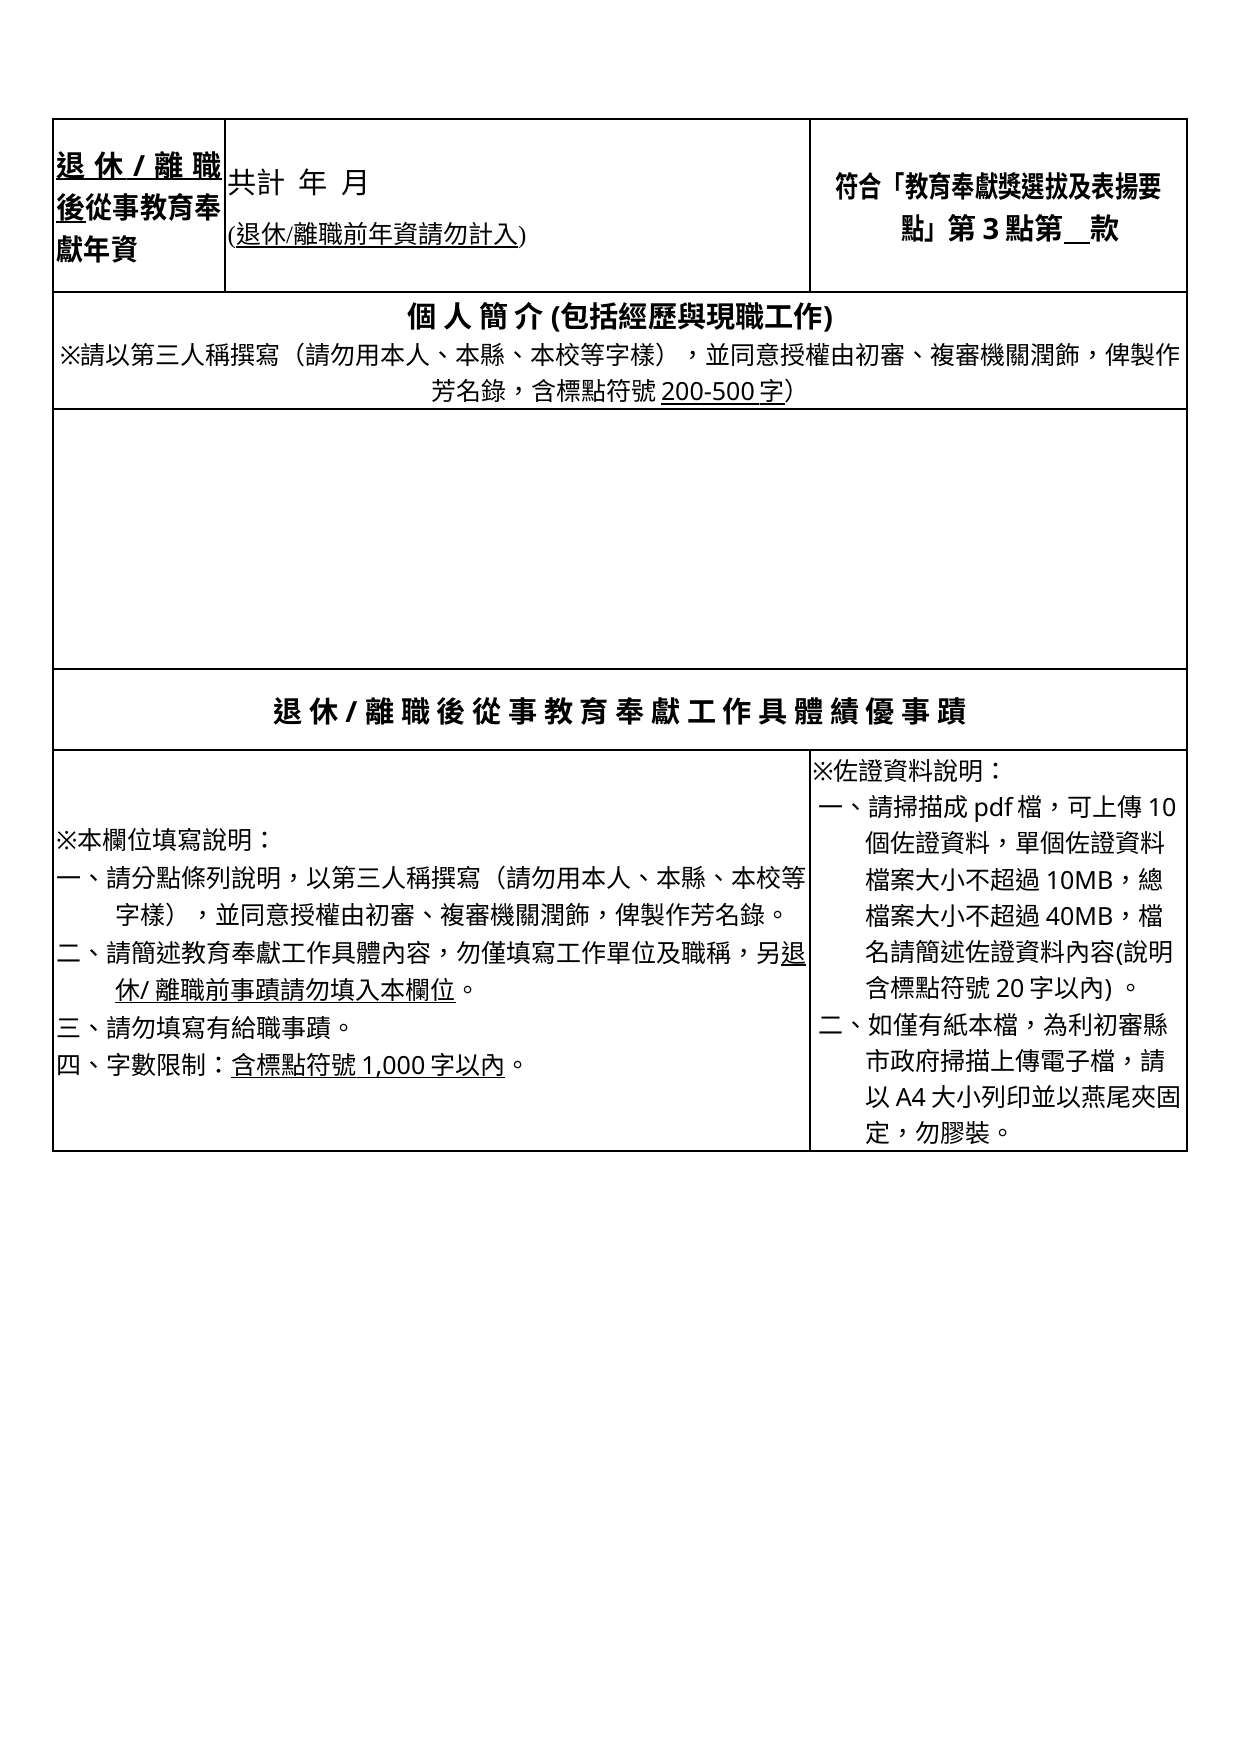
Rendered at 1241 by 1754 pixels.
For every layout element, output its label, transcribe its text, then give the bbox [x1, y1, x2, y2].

table_cell ※本欄位填寫說明： 請分點條列說明，以第三人稱撰寫（請勿用本人、本縣、本校等字樣），並同意授權由初審、複審機關潤飾，俾製作芳名錄。 請簡述教育奉獻工作具體內容，勿僅填寫工作單位及職稱，另退休/ 離職前事蹟請勿填入本欄位。 請勿填寫有給職事蹟。 字數限制：含標點符號1,000字以內。 [54, 751, 809, 1150]
table_cell 退 休 / 離 職 後 從 事 教 育 奉 獻 工 作 具 體 績 優 事 蹟 [54, 670, 1186, 749]
table_cell [54, 410, 1186, 667]
table_cell ※佐證資料說明： 請掃描成pdf檔，可上傳10個佐證資料，單個佐證資料檔案大小不超過10MB，總檔案大小不超過40MB，檔名請簡述佐證資料內容(說明含標點符號20字以內) 。 如僅有紙本檔，為利初審縣市政府掃描上傳電子檔，請以A4大小列印並以燕尾夾固定，勿膠裝。 [811, 751, 1186, 1150]
table_cell 共計 年 月 (退休/離職前年資請勿計入) [226, 120, 809, 291]
table_cell 個 人 簡 介 (包括經歷與現職工作) ※請以第三人稱撰寫（請勿用本人、本縣、本校等字樣），並同意授權由初審、複審機關潤飾，俾製作芳名錄，含標點符號200-500字） [54, 293, 1186, 408]
table_cell 符合「教育奉獻獎選拔及表揚要點」第3點第 款 [811, 120, 1186, 291]
table_cell 退休/離職後從事教育奉獻年資 [54, 120, 224, 291]
